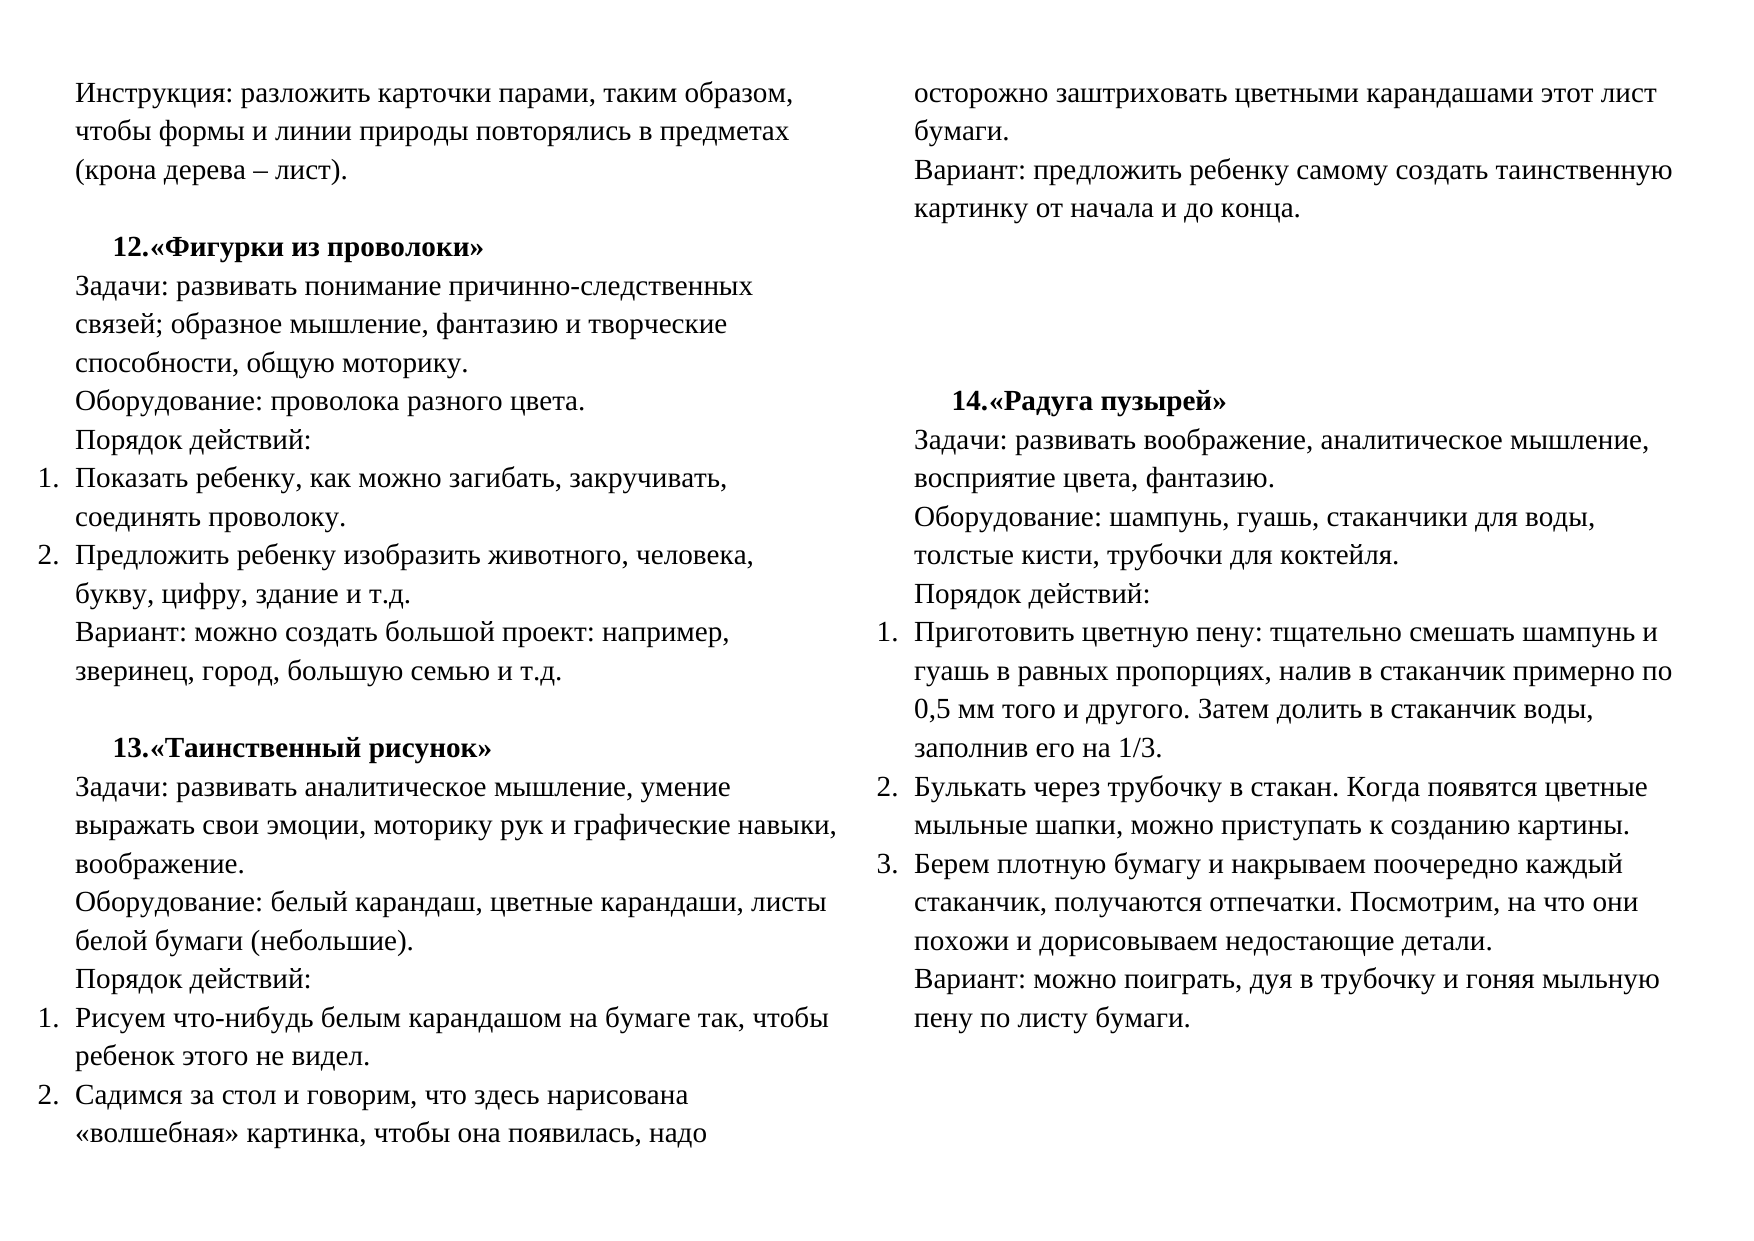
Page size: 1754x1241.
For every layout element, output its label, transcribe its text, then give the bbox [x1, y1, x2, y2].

list Берем плотную бумагу и накрываем поочередно каждый стаканчик, получаются отпечатки. Посмотрим, на что они похожи и дорисовываем недостающие детали. [877, 846, 1679, 956]
text Вариант: предложить ребенку самому создать таинственную картинку от начала и до конца. [914, 152, 1679, 224]
text Порядок действий: [914, 576, 1679, 609]
text Задачи: развивать понимание причинно-следственных связей; образное мышление, фантазию и творческие способности, общую моторику. [75, 268, 840, 378]
text Оборудование: белый карандаш, цветные карандаши, листы белой бумаги (небольшие). [75, 884, 840, 956]
text Вариант: можно создать большой проект: например, зверинец, город, большую семью и т.д. [75, 614, 840, 687]
text Оборудование: шампунь, гуашь, стаканчики для воды, толстые кисти, трубочки для коктейля. [914, 499, 1679, 571]
list «Таинственный рисунок» [112, 730, 840, 764]
text Оборудование: проволока разного цвета. [75, 383, 840, 417]
list «Радуга пузырей» [951, 383, 1679, 417]
list Садимся за стол и говорим, что здесь нарисована «волшебная» картинка, чтобы она появилась, надо осторожно заштриховать цветными карандашами этот лист бумаги. [877, 75, 1679, 147]
text Вариант: можно поиграть, дуя в трубочку и гоняя мыльную пену по листу бумаги. [914, 961, 1679, 1033]
text Задачи: развивать воображение, аналитическое мышление, восприятие цвета, фантазию. [914, 422, 1679, 494]
list Садимся за стол и говорим, что здесь нарисована «волшебная» картинка, чтобы она появилась, надо осторожно заштриховать цветными карандашами этот лист бумаги. [37, 1077, 840, 1149]
list Рисуем что-нибудь белым карандашом на бумаге так, чтобы ребенок этого не видел. [37, 1000, 840, 1072]
list Приготовить цветную пену: тщательно смешать шампунь и гуашь в равных пропорциях, налив в стаканчик примерно по 0,5 мм того и другого. Затем долить в стаканчик воды, заполнив его на 1/3. [877, 614, 1679, 764]
list «Фигурки из проволоки» [112, 229, 840, 263]
list Предложить ребенку изобразить животного, человека, букву, цифру, здание и т.д. [37, 537, 840, 609]
list Показать ребенку, как можно загибать, закручивать, соединять проволоку. [37, 460, 840, 532]
list Булькать через трубочку в стакан. Когда появятся цветные мыльные шапки, можно приступать к созданию картины. [877, 769, 1679, 841]
text Порядок действий: [75, 422, 840, 455]
text Порядок действий: [75, 961, 840, 995]
text Инструкция: разложить карточки парами, таким образом, чтобы формы и линии природы повторялись в предметах (крона дерева – лист). [75, 75, 840, 186]
text Задачи: развивать аналитическое мышление, умение выражать свои эмоции, моторику рук и графические навыки, воображение. [75, 769, 840, 879]
